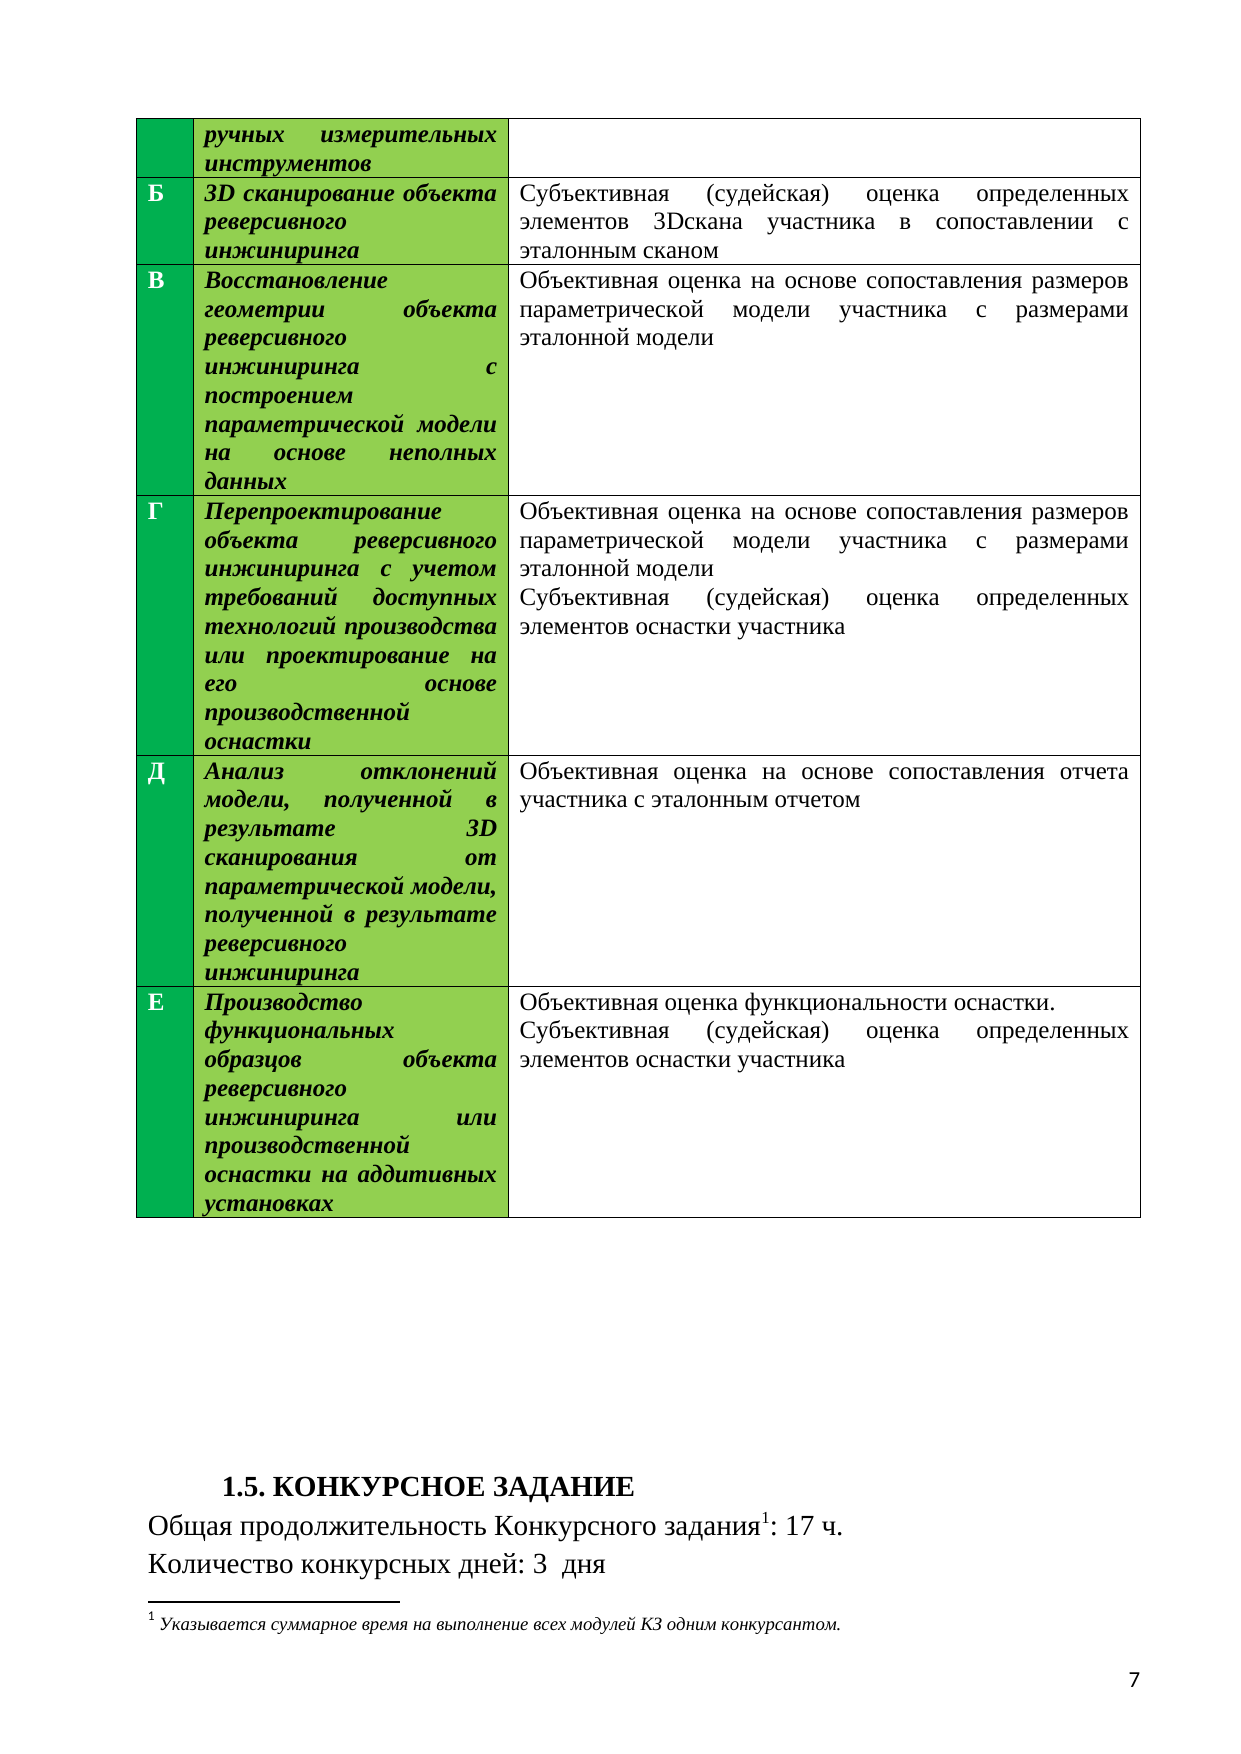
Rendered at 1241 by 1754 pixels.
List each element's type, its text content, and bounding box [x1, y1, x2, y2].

table_cell Субъективная (судейская) оценка определенных элементов 3Dскана участника в сопоставлении с эталонным сканом [509, 178, 1140, 264]
text Количество конкурсных дней: 3 дня [148, 1547, 1152, 1580]
table_cell Восстановление геометрии объекта реверсивного инжиниринга с построением параметрической модели на основе неполных данных [194, 265, 508, 495]
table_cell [509, 119, 1140, 177]
table_cell Объективная оценка на основе сопоставления отчета участника с эталонным отчетом [509, 756, 1140, 986]
table_cell В [137, 265, 193, 495]
text 1.5. КОНКУРСНОЕ ЗАДАНИЕ [148, 1469, 1152, 1503]
table_cell Объективная оценка на основе сопоставления размеров параметрической модели участника с размерами эталонной модели Субъективная (судейская) оценка определенных элементов оснастки участника [509, 496, 1140, 755]
table_cell Д [137, 756, 193, 986]
table_cell 3D сканирование объекта реверсивного инжиниринга [194, 178, 508, 264]
table_cell Анализ отклонений модели, полученной в результате 3D сканирования от параметрической модели, полученной в результате реверсивного инжиниринга [194, 756, 508, 986]
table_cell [194, 119, 508, 177]
table_cell Производство функциональных образцов объекта реверсивного инжиниринга или производственной оснастки на аддитивных установках [194, 987, 508, 1217]
table_cell Перепроектирование объекта реверсивного инжиниринга с учетом требований доступных технологий производства или проектирование на его основе производственной оснастки [194, 496, 508, 755]
table_cell Г [137, 496, 193, 755]
table_cell А [137, 119, 193, 177]
table_cell Б [137, 178, 193, 264]
table_cell Е [137, 987, 193, 1217]
table_cell Объективная оценка функциональности оснастки. Субъективная (судейская) оценка определенных элементов оснастки участника [509, 987, 1140, 1217]
table_cell Объективная оценка на основе сопоставления размеров параметрической модели участника с размерами эталонной модели [509, 265, 1140, 495]
text Общая продолжительность Конкурсного задания: 17 ч. [148, 1508, 1152, 1542]
